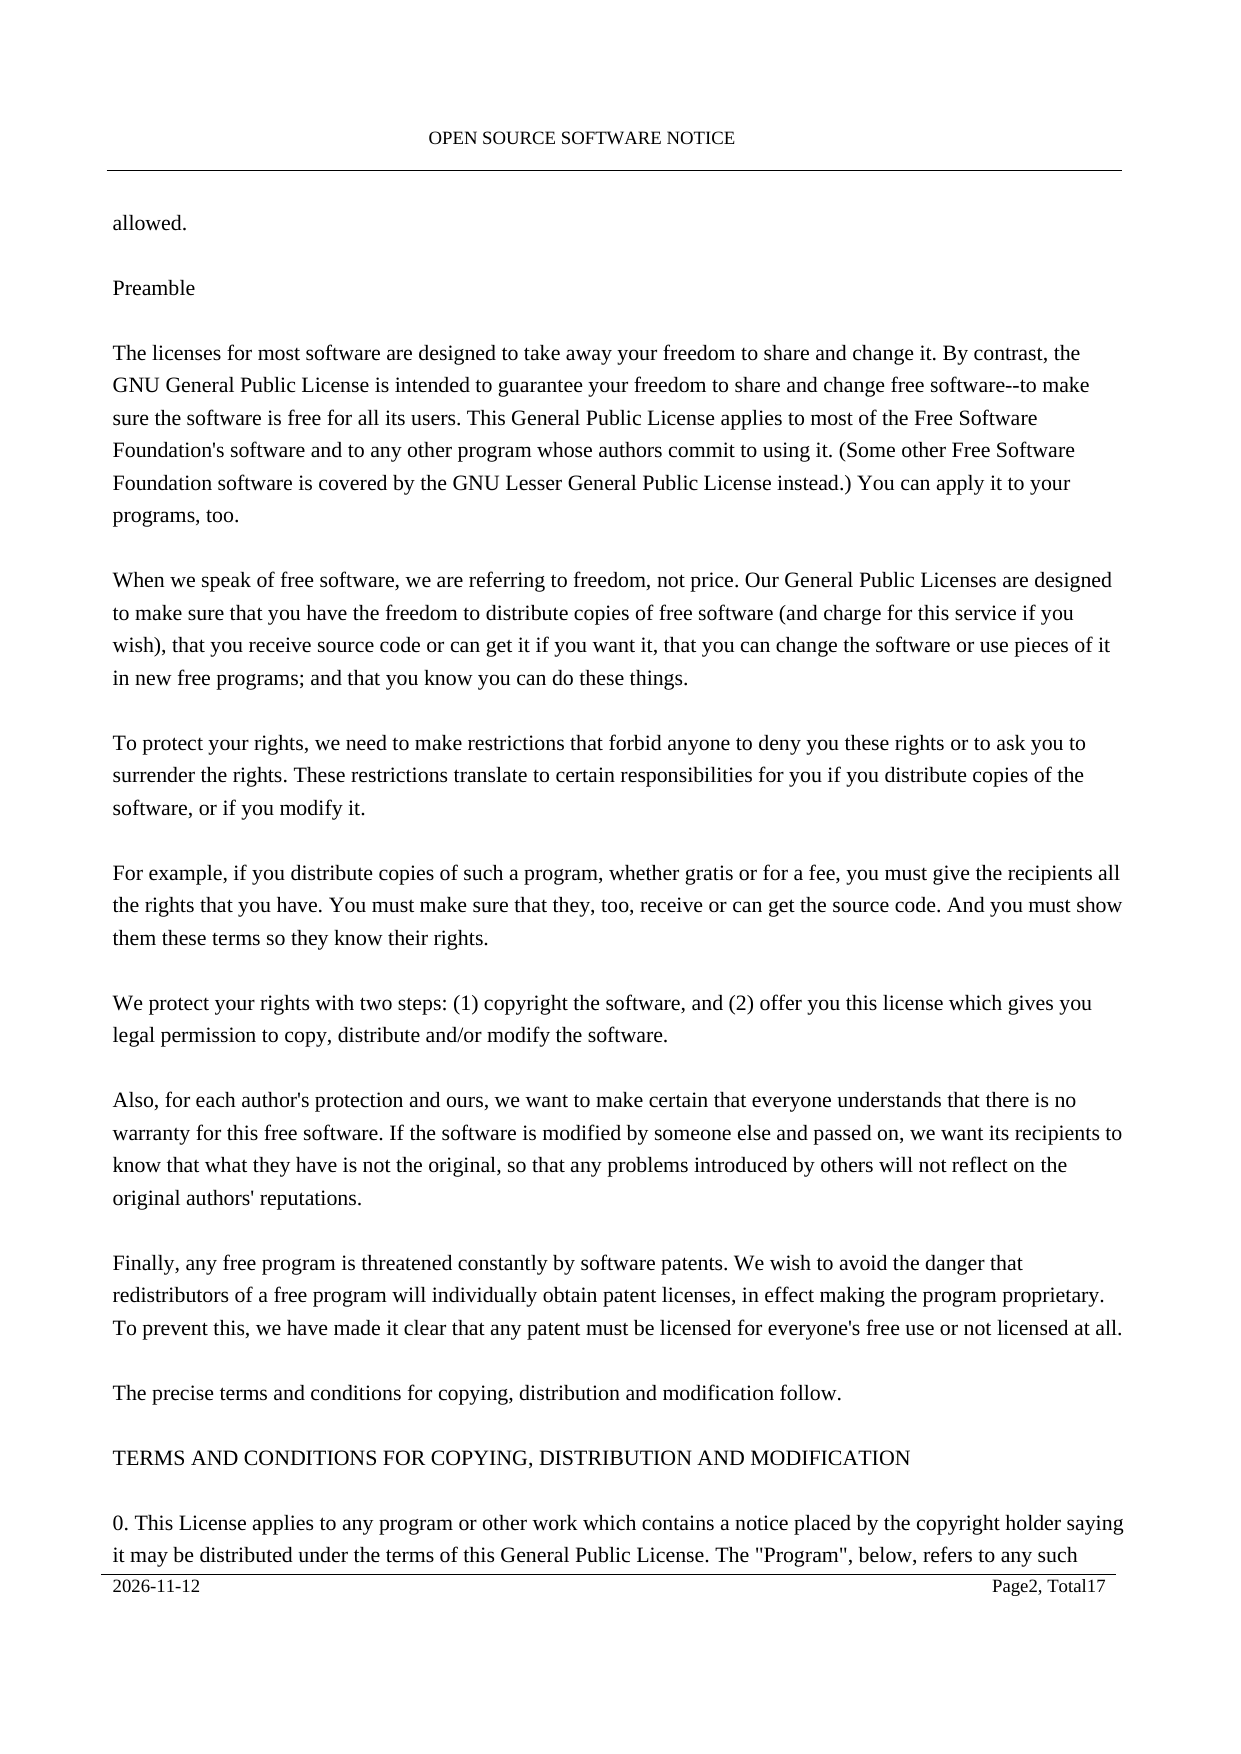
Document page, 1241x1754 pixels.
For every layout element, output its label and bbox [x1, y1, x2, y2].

text [112, 206, 1128, 1571]
